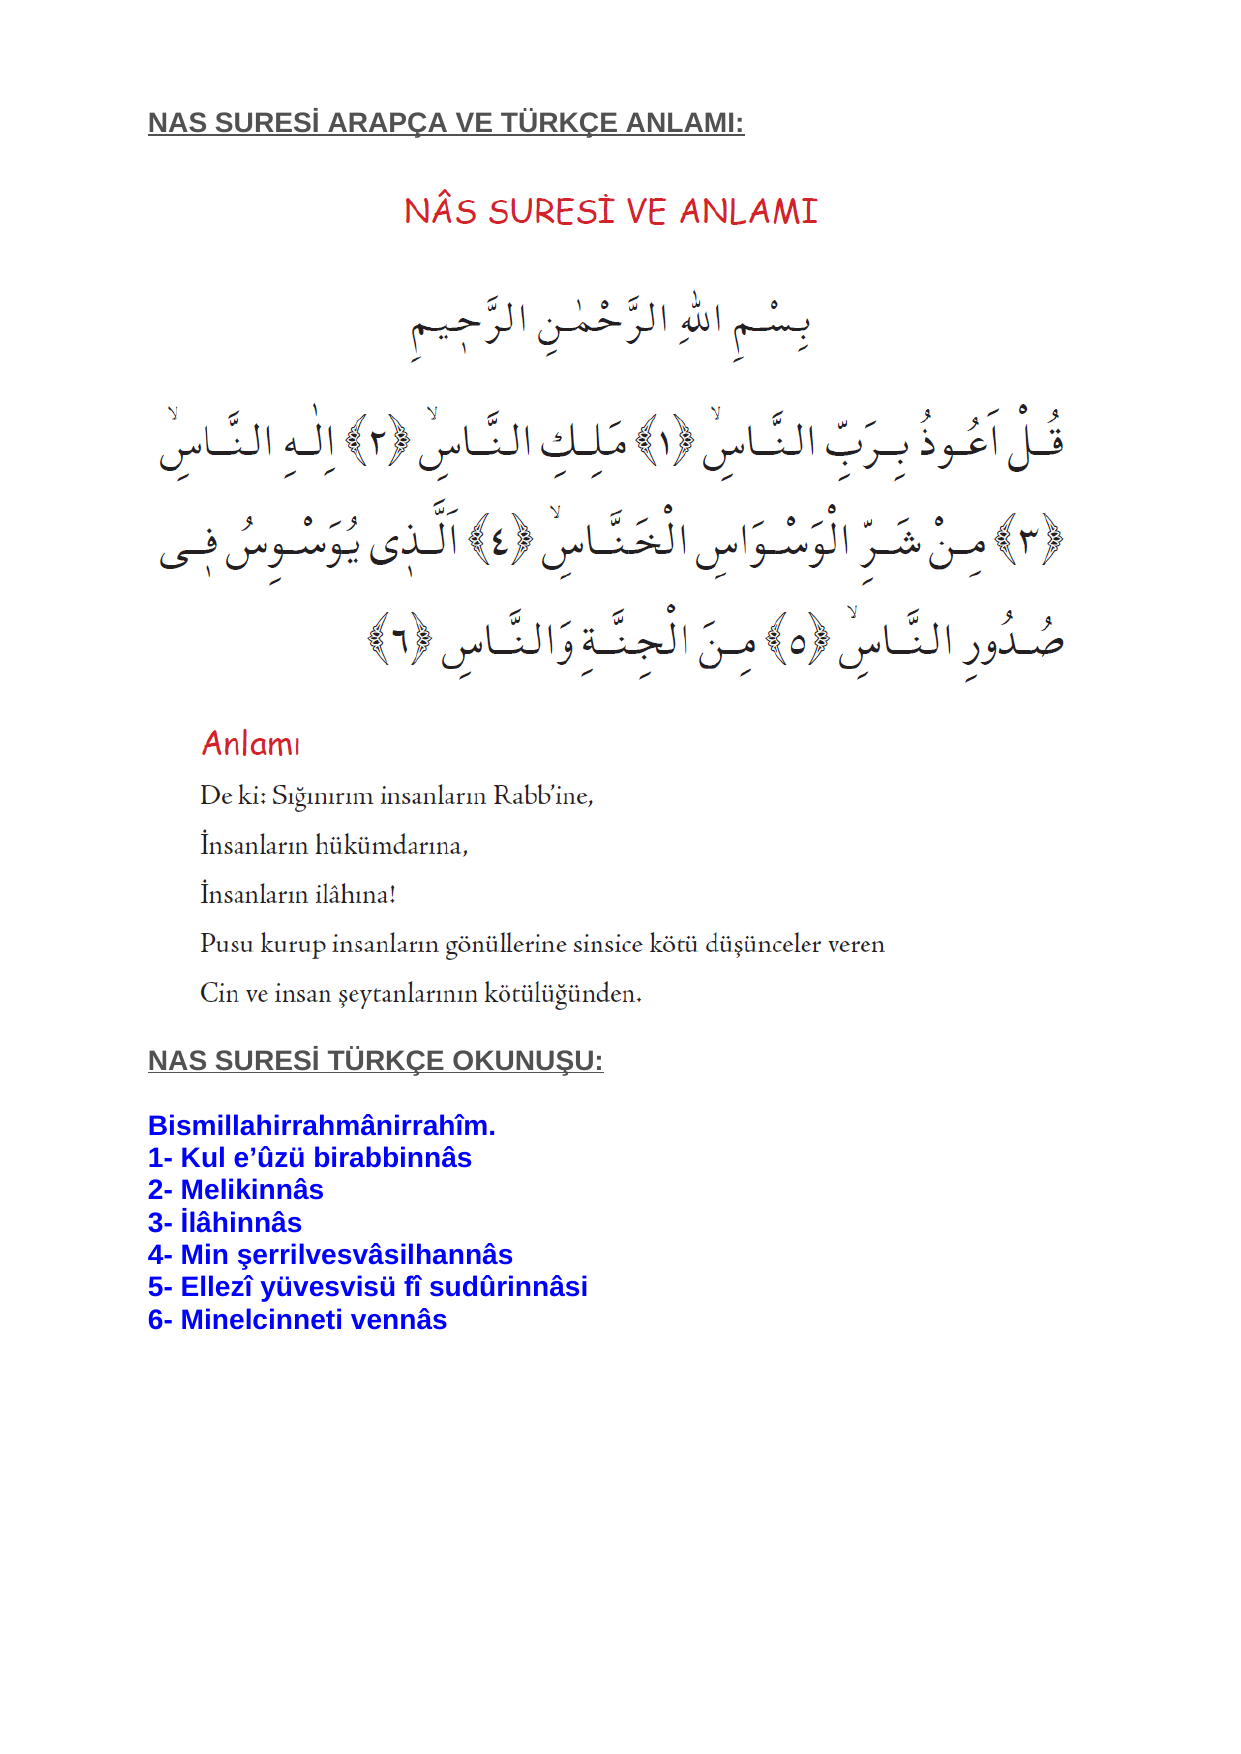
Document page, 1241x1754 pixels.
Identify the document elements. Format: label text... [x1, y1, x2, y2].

picture [147, 171, 1075, 1012]
text NAS SURESİ ARAPÇA VE TÜRKÇE ANLAMI: [148, 106, 1093, 139]
text NAS SURESİ TÜRKÇE OKUNUŞU: [148, 1044, 1093, 1076]
text Bismillahirrahmânirrahîm. 1- Kul e’ûzü birabbinnâs 2- Melikinnâs 3- İlâhinnâs 4- Min şerrilvesvâsilhannâs 5- Ellezî yüvesvisü fî sudûrinnâsi 6- Minelcinneti vennâs [148, 1108, 1093, 1335]
